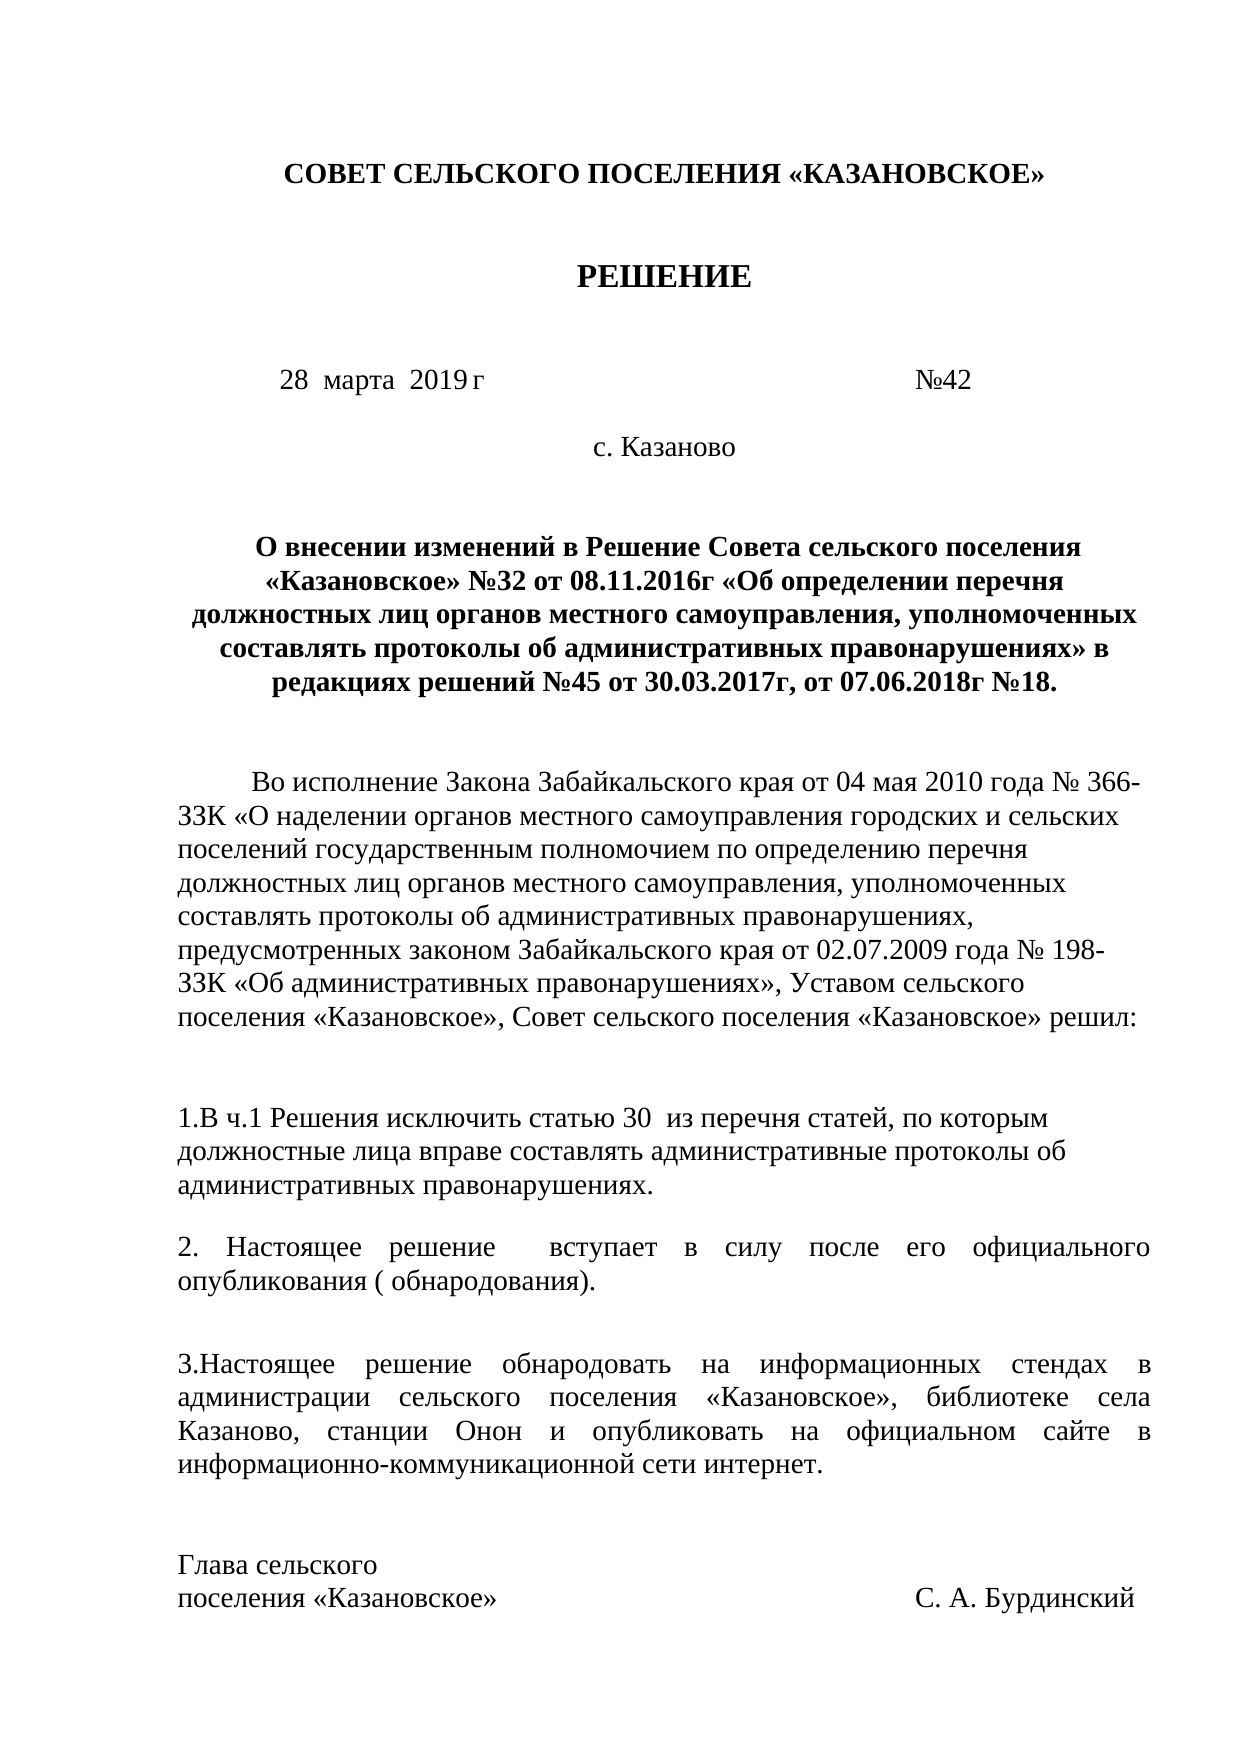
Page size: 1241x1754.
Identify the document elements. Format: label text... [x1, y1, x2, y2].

text РЕШЕНИЕ [177, 256, 1152, 295]
text О внесении изменений в Решение Совета сельского поселения «Казановское» №32 от 08.11.2016г «Об определении перечня должностных лиц органов местного самоуправления, уполномоченных составлять протоколы об административных правонарушениях» в редакциях решений №45 от 30.03.2017г, от 07.06.2018г №18. [177, 529, 1152, 697]
text поселения «Казановское» С. А. Бурдинский [177, 1581, 1152, 1614]
text Во исполнение Закона Забайкальского края от 04 мая 2010 года № 366-ЗЗК «О наделении органов местного самоуправления городских и сельских поселений государственным полномочием по определению перечня должностных лиц органов местного самоуправления, уполномоченных составлять протоколы об административных правонарушениях, предусмотренных законом Забайкальского края от 02.07.2009 года № 198-ЗЗК «Об административных правонарушениях», Уставом сельского поселения «Казановское», Совет сельского поселения «Казановское» решил: [177, 764, 1152, 1033]
text 3.Настоящее решение обнародовать на информационных стендах в администрации сельского поселения «Казановское», библиотеке села Казаново, станции Онон и опубликовать на официальном сайте в информационно-коммуникационной сети интернет. [177, 1346, 1152, 1480]
text Глава сельского [177, 1547, 1152, 1581]
text с. Казаново [177, 429, 1152, 462]
text СОВЕТ СЕЛЬСКОГО ПОСЕЛЕНИЯ «КАЗАНОВСКОЕ» [177, 156, 1152, 189]
text 28 марта 2019 г №42 [177, 362, 1152, 395]
text 2. Настоящее решение вступает в силу после его официального опубликования ( обнародования). [177, 1229, 1152, 1297]
text 1.В ч.1 Решения исключить статью 30 из перечня статей, по которым должностные лица вправе составлять административные протоколы об административных правонарушениях. [177, 1100, 1152, 1200]
